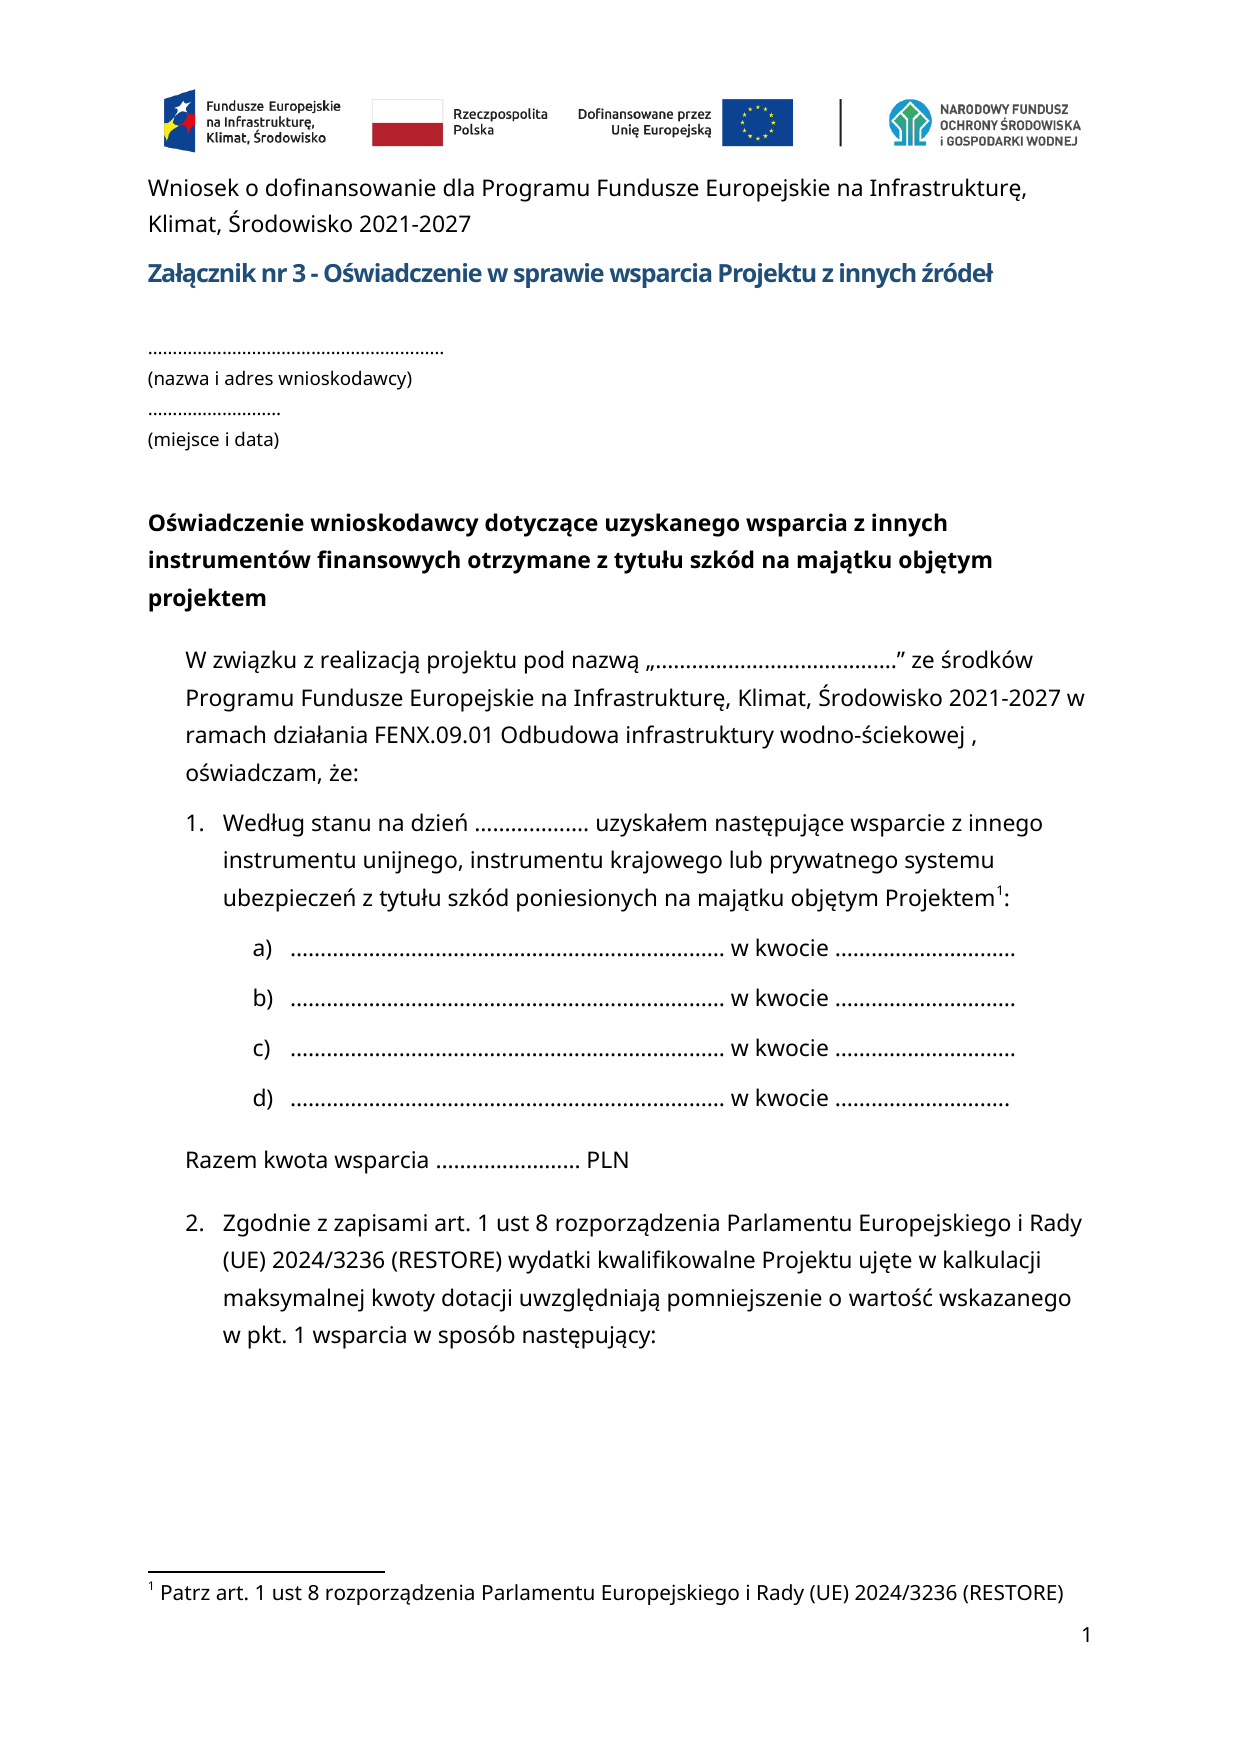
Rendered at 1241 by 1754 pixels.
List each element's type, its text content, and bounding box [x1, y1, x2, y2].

title Załącznik nr 3 - Oświadczenie w sprawie wsparcia Projektu z innych źródeł [148, 256, 1092, 290]
text …………………………………………………… [148, 334, 1092, 360]
text W związku z realizacją projektu pod nazwą „………………………………….” ze środków Programu Fundusze Europejskie na Infrastrukturę, Klimat, Środowisko 2021-2027 w ramach działania FENX.09.01 Odbudowa infrastruktury wodno-ściekowej , oświadczam, że: [185, 644, 1092, 788]
subtitle Oświadczenie wnioskodawcy dotyczące uzyskanego wsparcia z innych instrumentów finansowych otrzymane z tytułu szkód na majątku objętym projektem [148, 507, 1092, 613]
text Razem kwota wsparcia …………………… PLN [148, 1144, 1092, 1175]
picture [147, 73, 1093, 168]
text (nazwa i adres wnioskodawcy) [148, 365, 1092, 390]
list ……………………………………………………………… w kwocie ………………………… [252, 1032, 1092, 1063]
list ……………………………………………………………… w kwocie ………………………… [252, 982, 1092, 1013]
text ……………………… [148, 395, 1092, 421]
list Zgodnie z zapisami art. 1 ust 8 rozporządzenia Parlamentu Europejskiego i Rady (UE) 2024/3236 (RESTORE) wydatki kwalifikowalne Projektu ujęte w kalkulacji maksymalnej kwoty dotacji uwzględniają pomniejszenie o wartość wskazanego w pkt. 1 wsparcia w sposób następujący: [185, 1207, 1092, 1350]
list ……………………………………………………………… w kwocie ………………………… [252, 932, 1092, 963]
list ……………………………………………………………… w kwocie ……………………….. [252, 1082, 1092, 1113]
list Według stanu na dzień ………………. uzyskałem następujące wsparcie z innego instrumentu unijnego, instrumentu krajowego lub prywatnego systemu ubezpieczeń z tytułu szkód poniesionych na majątku objętym Projektem: [185, 807, 1092, 913]
text (miejsce i data) [148, 426, 1092, 452]
